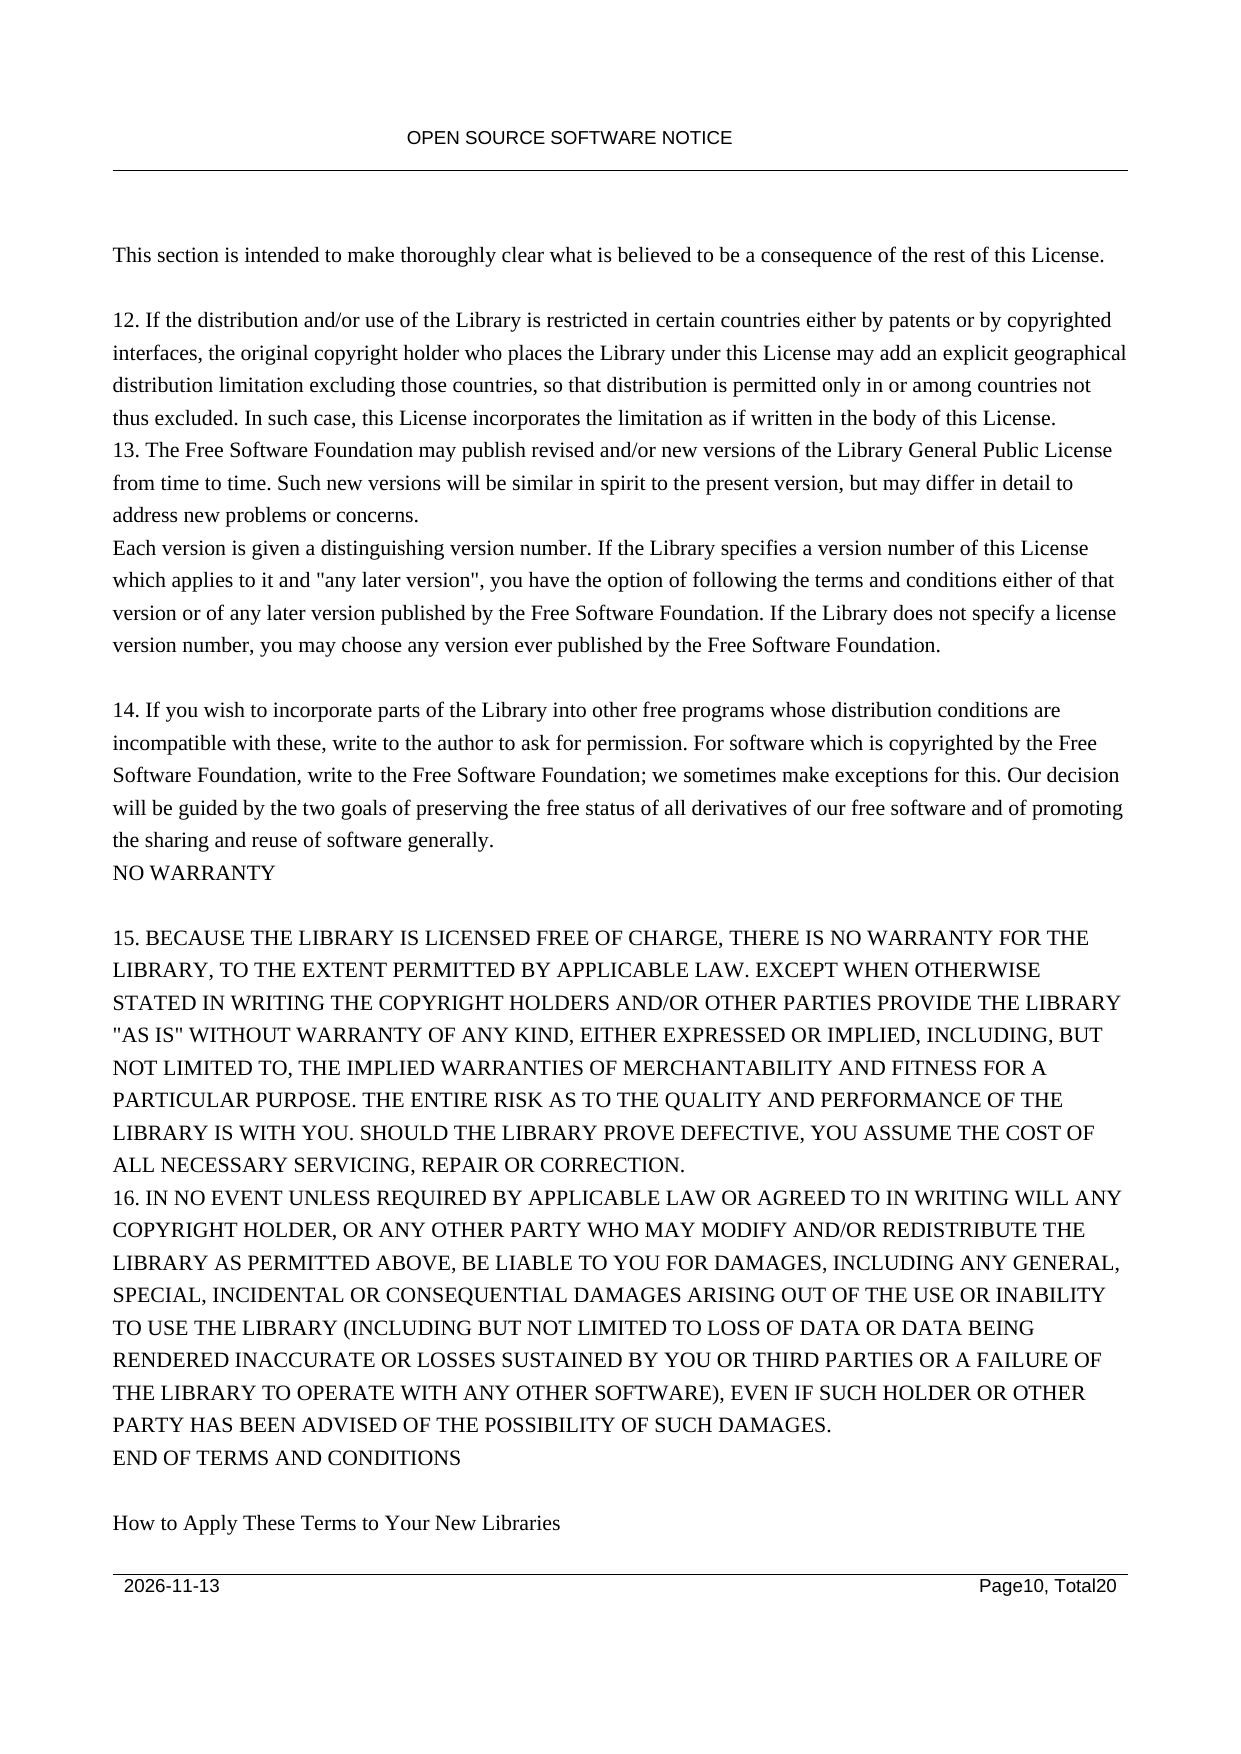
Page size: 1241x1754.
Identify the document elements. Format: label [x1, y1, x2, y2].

text [112, 206, 1128, 1539]
